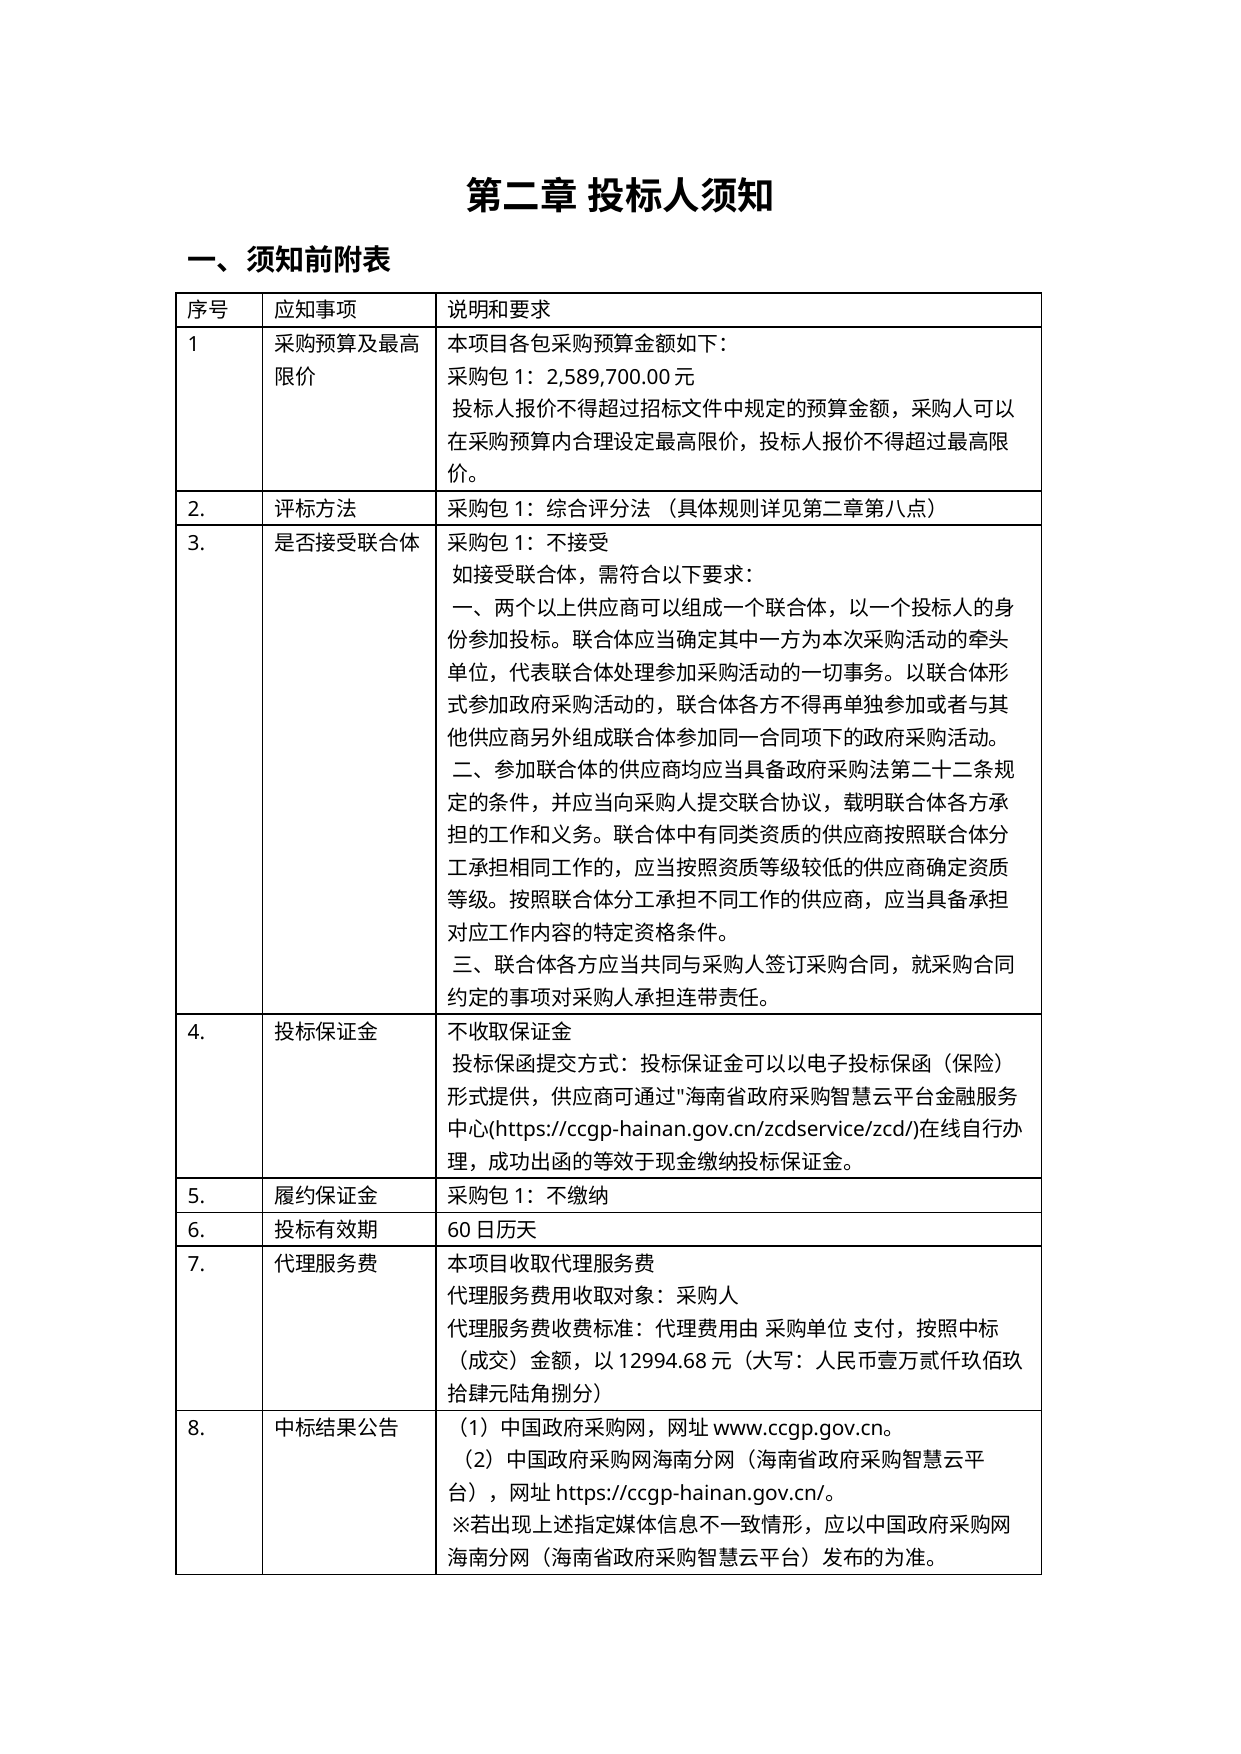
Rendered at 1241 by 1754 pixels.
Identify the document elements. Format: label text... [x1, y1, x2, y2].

table_cell （1）中国政府采购网，网址www.ccgp.gov.cn。 （2）中国政府采购网海南分网（海南省政府采购智慧云平台），网址https://ccgp-hainan.gov.cn/。 ※若出现上述指定媒体信息不一致情形，应以中国政府采购网海南分网（海南省政府采购智慧云平台）发布的为准。 [437, 1411, 1041, 1573]
table_header 应知事项 [263, 294, 435, 326]
table_cell 2. [177, 492, 262, 524]
table_cell 不收取保证金 投标保函提交方式：投标保证金可以以电子投标保函（保险）形式提供，供应商可通过"海南省政府采购智慧云平台金融服务中心(https://ccgp-hainan.gov.cn/zcdservice/zcd/)在线自行办理，成功出函的等效于现金缴纳投标保证金。 [437, 1015, 1041, 1177]
text 第二章 投标人须知 [187, 162, 1053, 227]
table_cell 60日历天 [437, 1213, 1041, 1245]
text 一、须知前附表 [187, 227, 1053, 292]
table_cell 代理服务费 [263, 1247, 435, 1409]
table_cell 投标保证金 [263, 1015, 435, 1177]
table_cell 是否接受联合体 [263, 526, 435, 1013]
table_header 说明和要求 [437, 294, 1041, 326]
table_cell 本项目收取代理服务费 代理服务费用收取对象：采购人 代理服务费收费标准：代理费用由 采购单位 支付，按照中标（成交）金额，以12994.68元（大写：人民币壹万贰仟玖佰玖拾肆元陆角捌分） [437, 1247, 1041, 1409]
table_cell 8. [177, 1411, 262, 1573]
table_cell 投标有效期 [263, 1213, 435, 1245]
table_cell 3. [177, 526, 262, 1013]
table_cell 4. [177, 1015, 262, 1177]
table_cell 5. [177, 1179, 262, 1211]
table_cell 1 [177, 328, 262, 490]
table_header 序号 [177, 294, 262, 326]
table_cell 本项目各包采购预算金额如下： 采购包1：2,589,700.00元 投标人报价不得超过招标文件中规定的预算金额，采购人可以在采购预算内合理设定最高限价，投标人报价不得超过最高限价。 [437, 328, 1041, 490]
table_cell 评标方法 [263, 492, 435, 524]
table_cell 履约保证金 [263, 1179, 435, 1211]
table_cell 中标结果公告 [263, 1411, 435, 1573]
table_cell 6. [177, 1213, 262, 1245]
table_cell 7. [177, 1247, 262, 1409]
table_cell 采购包1：不缴纳 [437, 1179, 1041, 1211]
table_cell 采购预算及最高限价 [263, 328, 435, 490]
table_cell 采购包1：不接受 如接受联合体，需符合以下要求： 一、两个以上供应商可以组成一个联合体，以一个投标人的身份参加投标。联合体应当确定其中一方为本次采购活动的牵头单位，代表联合体处理参加采购活动的一切事务。以联合体形式参加政府采购活动的，联合体各方不得再单独参加或者与其他供应商另外组成联合体参加同一合同项下的政府采购活动。 二、参加联合体的供应商均应当具备政府采购法第二十二条规定的条件，并应当向采购人提交联合协议，载明联合体各方承担的工作和义务。联合体中有同类资质的供应商按照联合体分工承担相同工作的，应当按照资质等级较低的供应商确定资质等级。按照联合体分工承担不同工作的供应商，应当具备承担对应工作内容的特定资格条件。 三、联合体各方应当共同与采购人签订采购合同，就采购合同约定的事项对采购人承担连带责任。 [437, 526, 1041, 1013]
table_cell 采购包1：综合评分法 （具体规则详见第二章第八点） [437, 492, 1041, 524]
